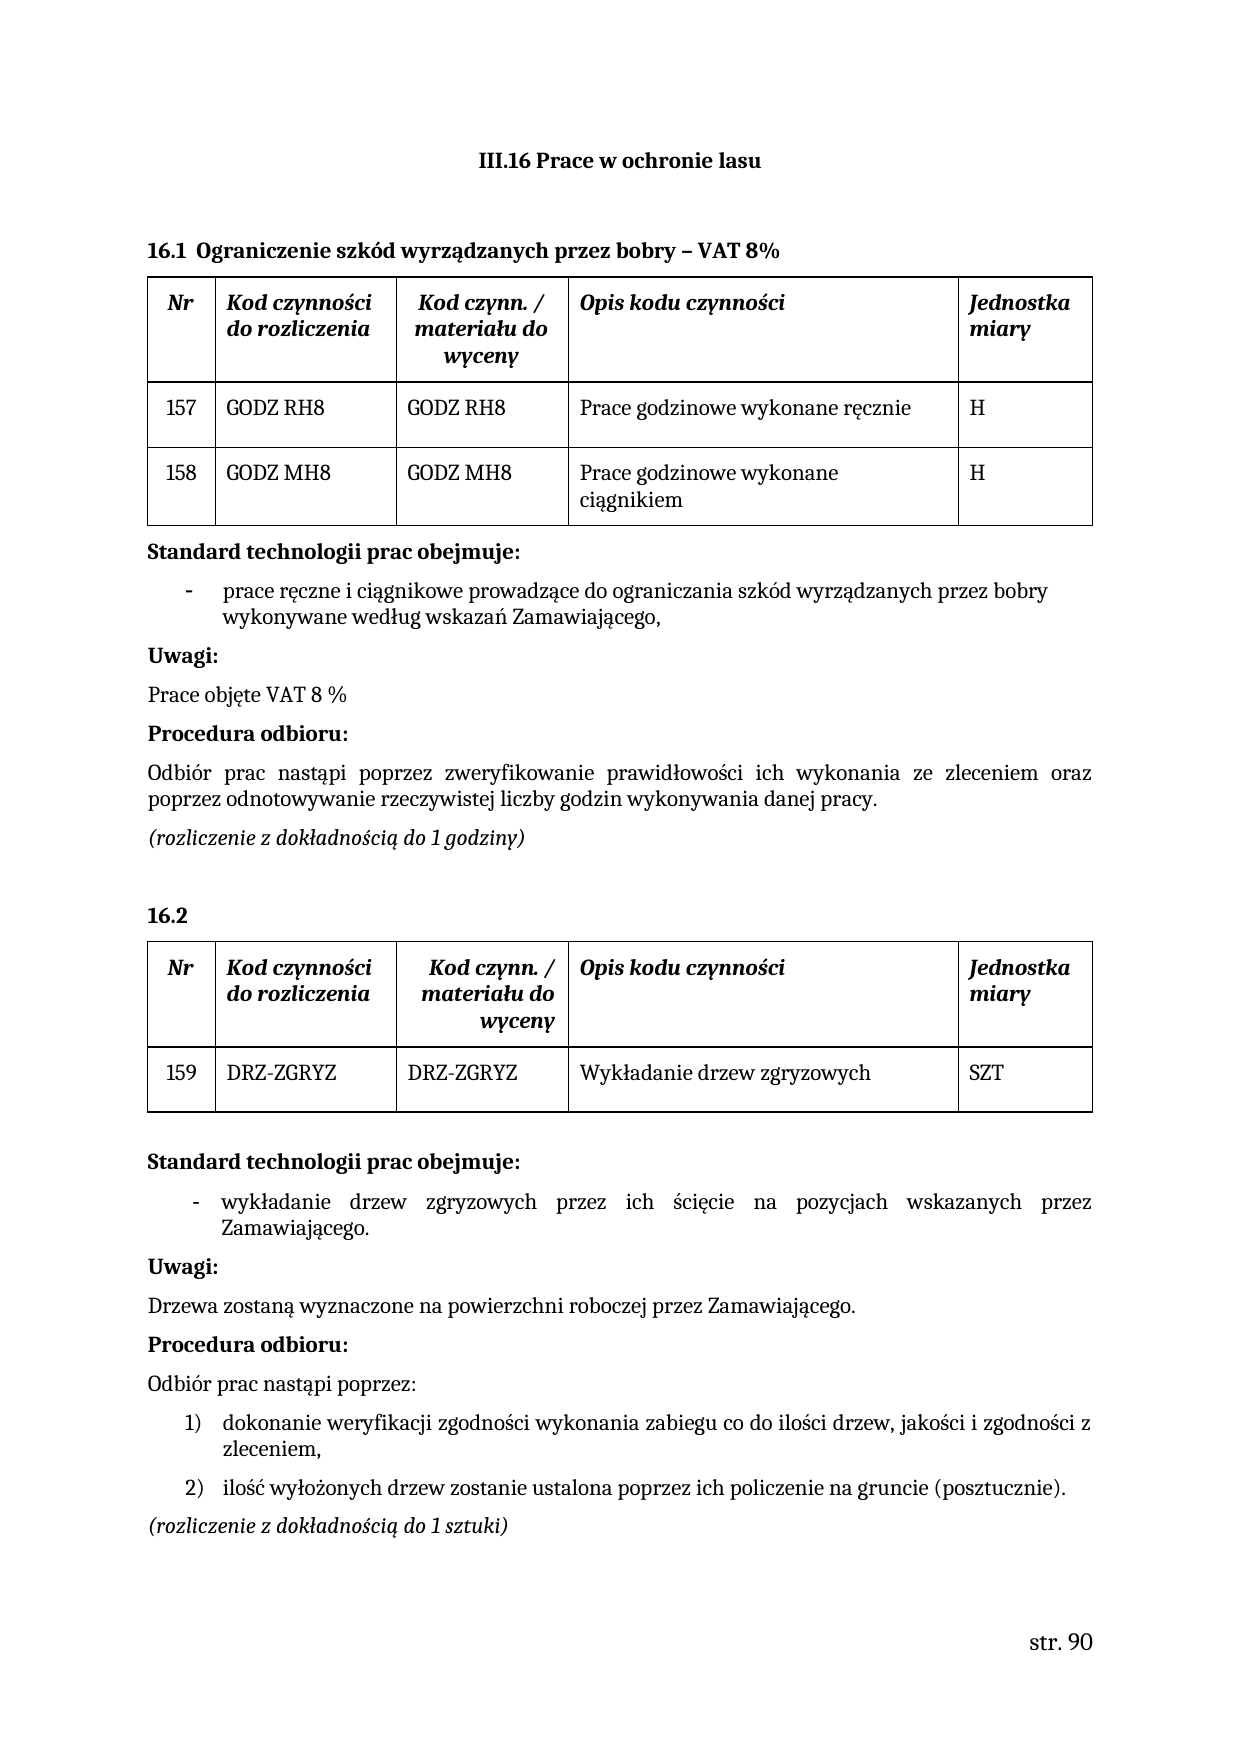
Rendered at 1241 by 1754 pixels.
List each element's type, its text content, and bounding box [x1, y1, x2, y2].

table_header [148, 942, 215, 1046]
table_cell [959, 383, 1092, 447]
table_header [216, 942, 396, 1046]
list wykładanie drzew zgryzowych przez ich ścięcie na pozycjach wskazanych przez Zamawiającego. [192, 1188, 1093, 1241]
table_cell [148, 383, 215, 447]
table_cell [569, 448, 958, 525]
text 16.1 Ograniczenie szkód wyrządzanych przez bobry – VAT 8% [148, 237, 1093, 264]
text Uwagi: [148, 1254, 1093, 1280]
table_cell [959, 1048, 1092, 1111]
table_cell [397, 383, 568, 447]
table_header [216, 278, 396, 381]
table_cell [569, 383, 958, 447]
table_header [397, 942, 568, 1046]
list ilość wyłożonych drzew zostanie ustalona poprzez ich policzenie na gruncie (posztucznie). [185, 1474, 1093, 1501]
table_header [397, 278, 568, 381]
text Odbiór prac nastąpi poprzez zweryfikowanie prawidłowości ich wykonania ze zleceniem oraz poprzez odnotowywanie rzeczywistej liczby godzin wykonywania danej pracy. [148, 759, 1093, 812]
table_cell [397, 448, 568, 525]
list prace ręczne i ciągnikowe prowadzące do ograniczania szkód wyrządzanych przez bobry wykonywane według wskazań Zamawiającego, [185, 578, 1093, 630]
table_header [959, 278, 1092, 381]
text Standard technologii prac obejmuje: [148, 539, 1093, 565]
text (rozliczenie z dokładnością do 1 sztuki) [148, 1513, 1093, 1540]
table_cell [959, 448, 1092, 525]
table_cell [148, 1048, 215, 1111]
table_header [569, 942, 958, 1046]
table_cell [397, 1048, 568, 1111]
text 16.2 [148, 902, 1093, 929]
text Procedura odbioru: [148, 721, 1093, 747]
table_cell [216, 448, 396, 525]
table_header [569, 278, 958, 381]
text Procedura odbioru: [148, 1332, 1093, 1358]
text Prace objęte VAT 8 % [148, 682, 1093, 708]
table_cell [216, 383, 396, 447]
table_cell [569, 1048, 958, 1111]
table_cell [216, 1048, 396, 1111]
text Odbiór prac nastąpi poprzez: [148, 1370, 1093, 1397]
text Uwagi: [148, 643, 1093, 669]
text III.16 Prace w ochronie lasu [148, 148, 1093, 174]
text (rozliczenie z dokładnością do 1 godziny) [148, 825, 1093, 851]
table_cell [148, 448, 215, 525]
text Drzewa zostaną wyznaczone na powierzchni roboczej przez Zamawiającego. [148, 1293, 1093, 1319]
list dokonanie weryfikacji zgodności wykonania zabiegu co do ilości drzew, jakości i zgodności z zleceniem, [185, 1409, 1093, 1462]
text Standard technologii prac obejmuje: [148, 1149, 1093, 1175]
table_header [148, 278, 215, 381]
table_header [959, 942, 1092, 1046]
